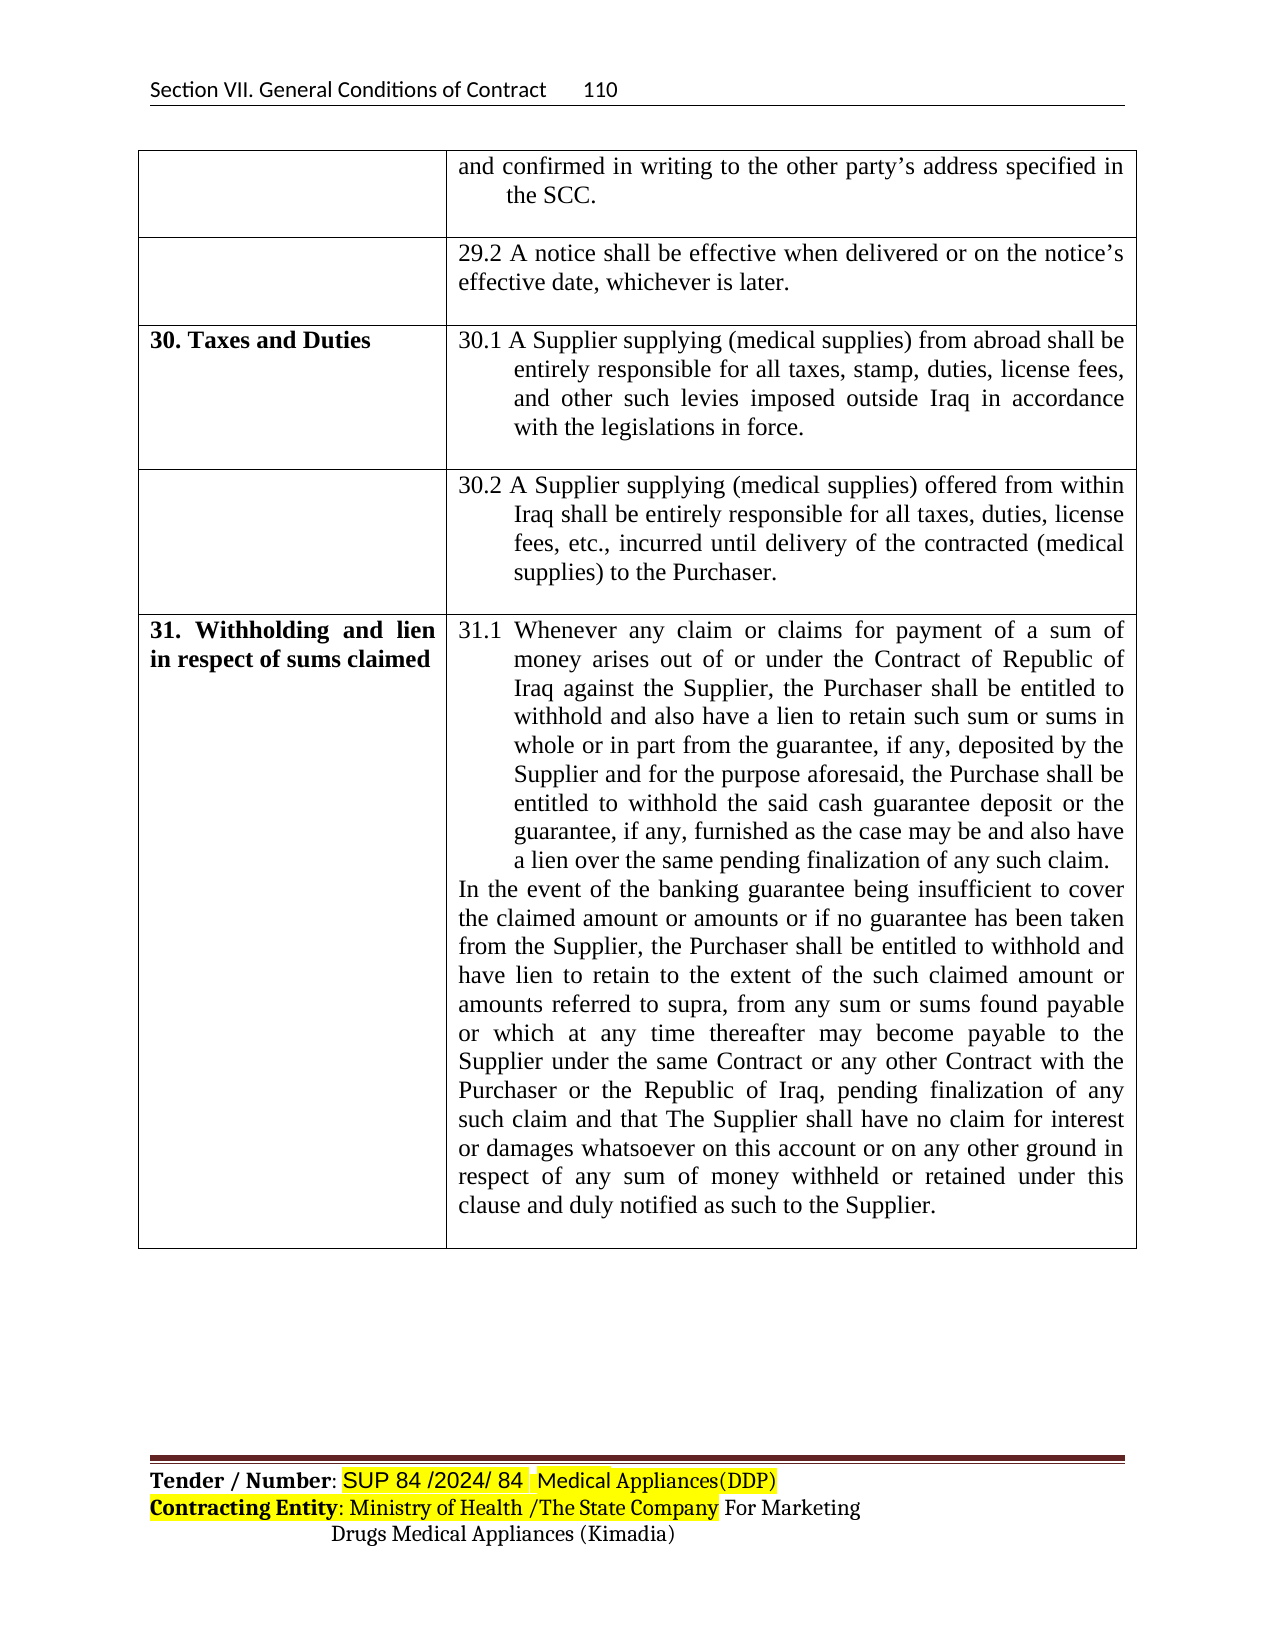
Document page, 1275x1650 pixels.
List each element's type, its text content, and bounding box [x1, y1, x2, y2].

table_cell 29.2 A notice shall be effective when delivered or on the notice’s effective date, whichever is later. [447, 238, 1136, 324]
table_cell 30. Taxes and Duties [139, 326, 446, 469]
table_cell [139, 238, 446, 324]
table_cell 31. Withholding and lien in respect of sums claimed [139, 615, 446, 1248]
table_cell 30.1 A Supplier supplying (medical supplies) from abroad shall be entirely responsible for all taxes, stamp, duties, license fees, and other such levies imposed outside Iraq in accordance with the legislations in force. [447, 326, 1136, 469]
table_cell [139, 470, 446, 614]
table_cell 31.1 Whenever any claim or claims for payment of a sum of money arises out of or under the Contract of Republic of Iraq against the Supplier, the Purchaser shall be entitled to withhold and also have a lien to retain such sum or sums in whole or in part from the guarantee, if any, deposited by the Supplier and for the purpose aforesaid, the Purchase shall be entitled to withhold the said cash guarantee deposit or the guarantee, if any, furnished as the case may be and also have a lien over the same pending finalization of any such claim. In the event of the banking guarantee being insufficient to cover the claimed amount or amounts or if no guarantee has been taken from the Supplier, the Purchaser shall be entitled to withhold and have lien to retain to the extent of the such claimed amount or amounts referred to supra, from any sum or sums found payable or which at any time thereafter may become payable to the Supplier under the same Contract or any other Contract with the Purchaser or the Republic of Iraq, pending finalization of any such claim and that The Supplier shall have no claim for interest or damages whatsoever on this account or on any other ground in respect of any sum of money withheld or retained under this clause and duly notified as such to the Supplier. [447, 615, 1136, 1248]
table_header and confirmed in writing to the other party’s address specified in the SCC. [447, 151, 1136, 237]
table_header [139, 151, 446, 237]
table_cell 30.2 A Supplier supplying (medical supplies) offered from within Iraq shall be entirely responsible for all taxes, duties, license fees, etc., incurred until delivery of the contracted (medical supplies) to the Purchaser. [447, 470, 1136, 614]
